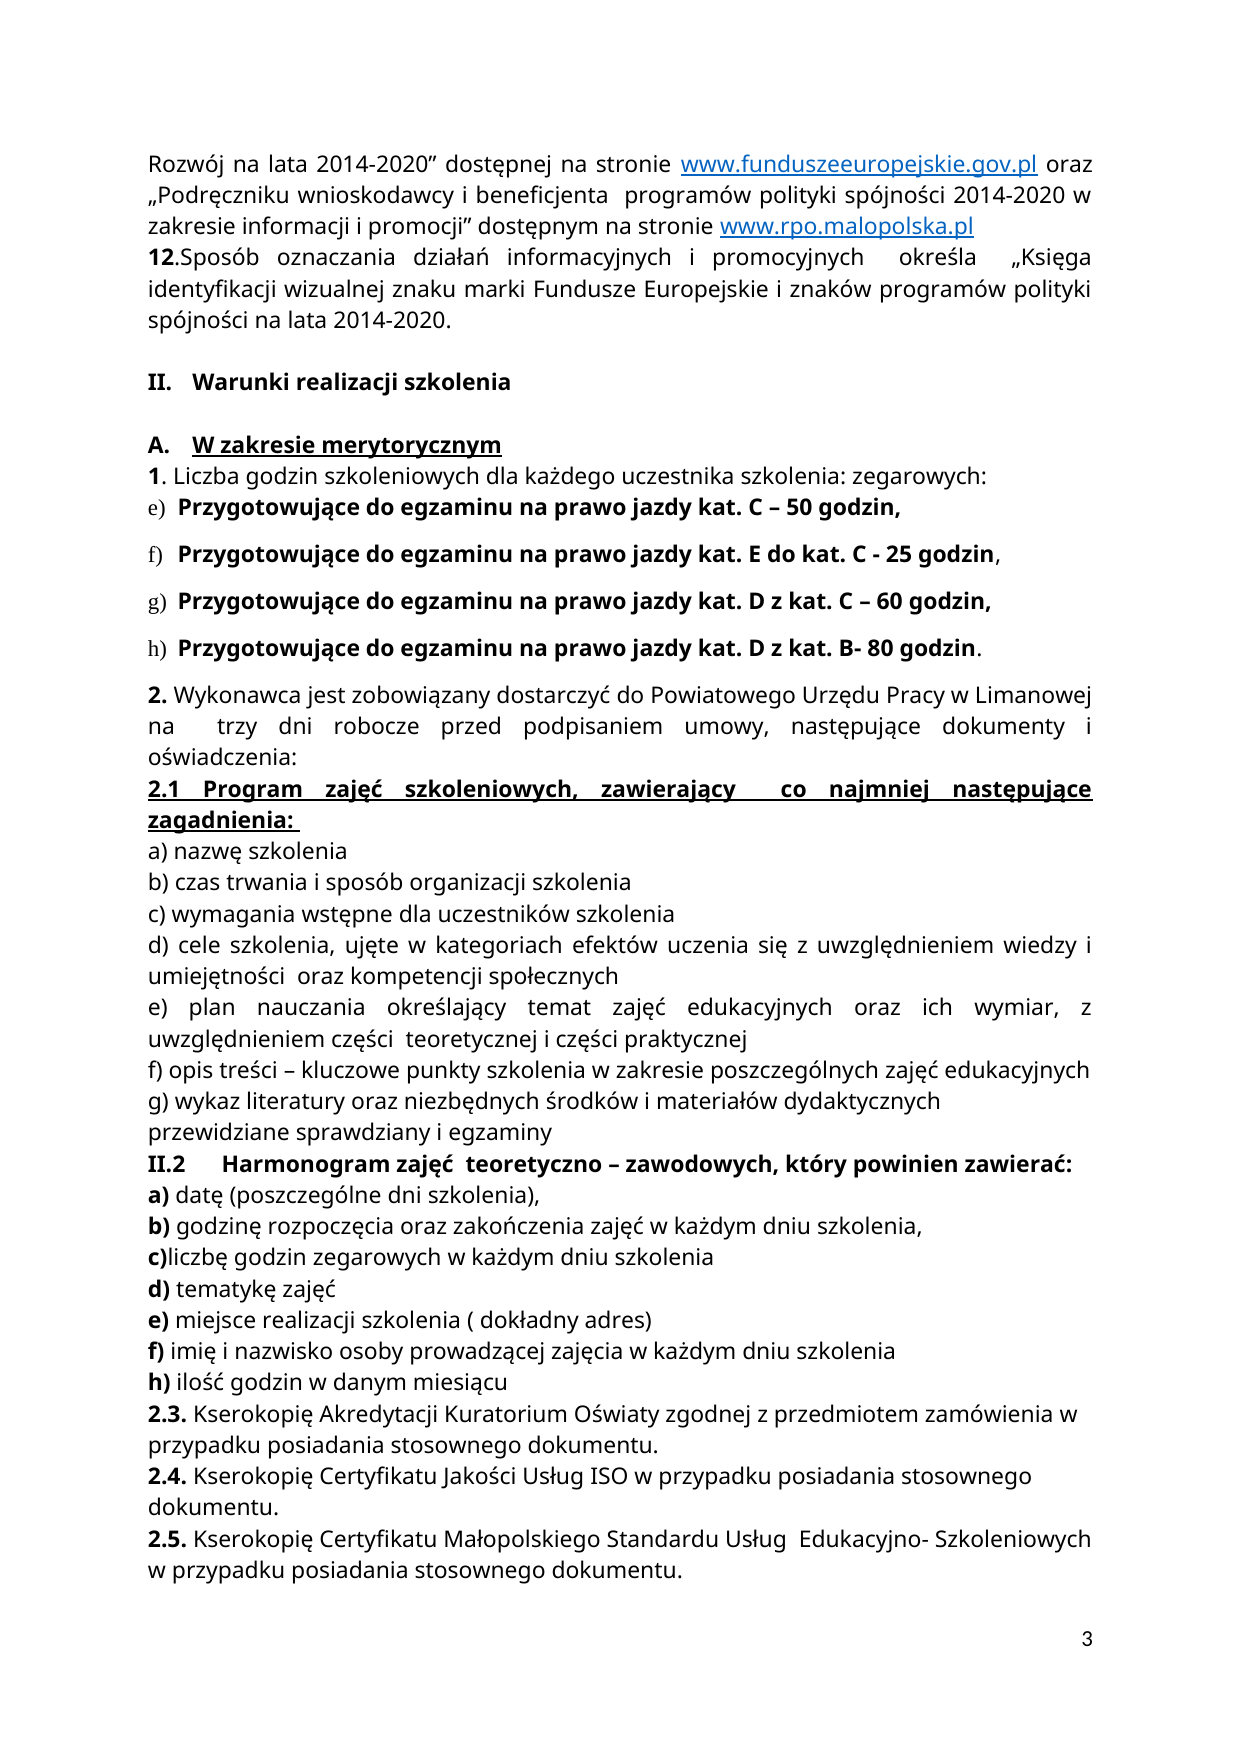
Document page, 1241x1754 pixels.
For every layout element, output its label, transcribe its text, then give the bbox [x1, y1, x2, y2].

text f) opis treści – kluczowe punkty szkolenia w zakresie poszczególnych zajęć edukacyjnych [148, 1054, 1093, 1085]
text 2.1 Program zajęć szkoleniowych, zawierający co najmniej następujące zagadnienia: [148, 801, 1093, 835]
text c)liczbę godzin zegarowych w każdym dniu szkolenia [148, 1241, 1093, 1273]
list Przygotowujące do egzaminu na prawo jazdy kat. E do kat. C - 25 godzin, [148, 538, 1093, 569]
text e) plan nauczania określający temat zajęć edukacyjnych oraz ich wymiar, z uwzględnieniem części teoretycznej i części praktycznej [148, 991, 1093, 1054]
text 12.Sposób oznaczania działań informacyjnych i promocyjnych określa „Księga identyfikacji wizualnej znaku marki Fundusze Europejskie i znaków programów polityki spójności na lata 2014-2020. [148, 241, 1093, 335]
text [148, 148, 1093, 241]
text b) czas trwania i sposób organizacji szkolenia [148, 866, 1093, 898]
text a) nazwę szkolenia [148, 835, 1093, 866]
list Harmonogram zajęć teoretyczno – zawodowych, który powinien zawierać: [148, 1148, 1093, 1179]
text h) ilość godzin w danym miesiącu [148, 1366, 1093, 1398]
text 2.1 Program zajęć szkoleniowych, zawierający co najmniej następujące zagadnienia: [148, 773, 1093, 799]
text 2.3. Kserokopię Akredytacji Kuratorium Oświaty zgodnej z przedmiotem zamówienia w przypadku posiadania stosownego dokumentu. [148, 1398, 1093, 1460]
text 2.5. Kserokopię Certyfikatu Małopolskiego Standardu Usług Edukacyjno- Szkoleniowych w przypadku posiadania stosownego dokumentu. [148, 1523, 1093, 1585]
text a) datę (poszczególne dni szkolenia), [148, 1179, 1093, 1210]
text c) wymagania wstępne dla uczestników szkolenia [148, 898, 1093, 929]
text przewidziane sprawdziany i egzaminy [148, 1116, 1093, 1148]
text d) cele szkolenia, ujęte w kategoriach efektów uczenia się z uwzględnieniem wiedzy i umiejętności oraz kompetencji społecznych [148, 929, 1093, 991]
text e) miejsce realizacji szkolenia ( dokładny adres) [148, 1304, 1093, 1335]
list W zakresie merytorycznym [148, 429, 1093, 460]
list Przygotowujące do egzaminu na prawo jazdy kat. C – 50 godzin, [148, 491, 1093, 523]
list Przygotowujące do egzaminu na prawo jazdy kat. D z kat. C – 60 godzin, [148, 585, 1093, 616]
text 2.4. Kserokopię Certyfikatu Jakości Usług ISO w przypadku posiadania stosownego dokumentu. [148, 1460, 1093, 1523]
list Przygotowujące do egzaminu na prawo jazdy kat. D z kat. B- 80 godzin. [148, 632, 1093, 663]
text b) godzinę rozpoczęcia oraz zakończenia zajęć w każdym dniu szkolenia, [148, 1210, 1093, 1241]
text 1. Liczba godzin szkoleniowych dla każdego uczestnika szkolenia: zegarowych: [148, 460, 1093, 491]
text d) tematykę zajęć [148, 1273, 1093, 1304]
text f) imię i nazwisko osoby prowadzącej zajęcia w każdym dniu szkolenia [148, 1335, 1093, 1366]
text 2. Wykonawca jest zobowiązany dostarczyć do Powiatowego Urzędu Pracy w Limanowej na trzy dni robocze przed podpisaniem umowy, następujące dokumenty i oświadczenia: [148, 679, 1093, 773]
list Warunki realizacji szkolenia [148, 366, 1093, 398]
text g) wykaz literatury oraz niezbędnych środków i materiałów dydaktycznych [148, 1085, 1093, 1116]
